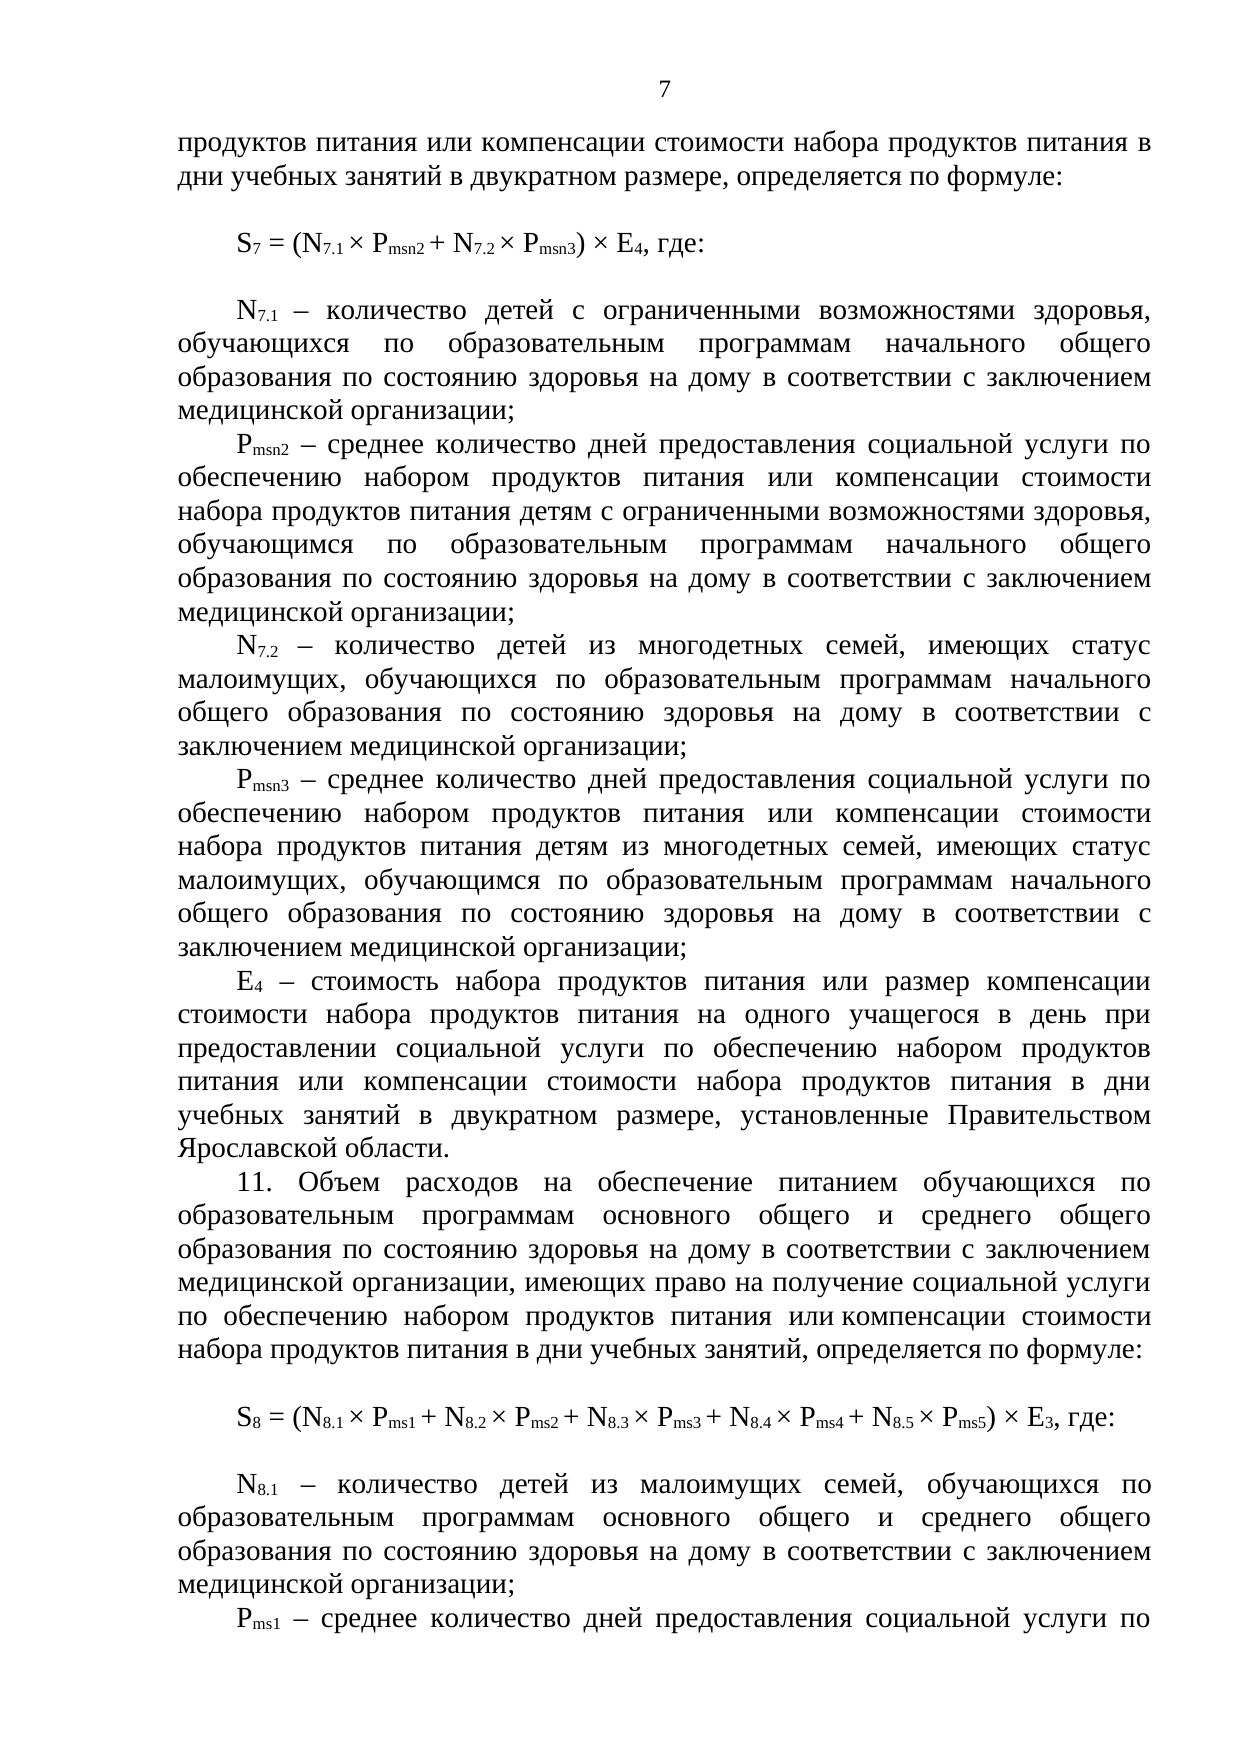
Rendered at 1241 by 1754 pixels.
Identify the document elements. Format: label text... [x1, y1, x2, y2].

text 11. Объем расходов на обеспечение питанием обучающихся по образовательным программам основного общего и среднего общего образования по состоянию здоровья на дому в соответствии с заключением медицинской организации, имеющих право на получение социальной услуги по обеспечению набором продуктов питания или компенсации стоимости набора продуктов питания в дни учебных занятий, определяется по формуле: [177, 1164, 1152, 1365]
text Pmsn2 – среднее количество дней предоставления социальной услуги по обеспечению набором продуктов питания или компенсации стоимости набора продуктов питания детям с ограниченными возможностями здоровья, обучающимся по образовательным программам начального общего образования по состоянию здоровья на дому в соответствии с заключением медицинской организации; [177, 426, 1152, 627]
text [177, 1600, 1152, 1633]
text N7.2 – количество детей из многодетных семей, имеющих статус малоимущих, обучающихся по образовательным программам начального общего образования по состоянию здоровья на дому в соответствии с заключением медицинской организации; [177, 627, 1152, 761]
text N7.1 – количество детей с ограниченными возможностями здоровья, обучающихся по образовательным программам начального общего образования по состоянию здоровья на дому в соответствии с заключением медицинской организации; [177, 292, 1152, 426]
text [177, 124, 1152, 191]
text S7 = (N7.1 × Pmsn2 + N7.2 × Pmsn3) × E4, где: [177, 225, 1152, 258]
text S8 = (N8.1 × Pms1 + N8.2 × Pms2 + N8.3 × Pms3 + N8.4 × Pms4 + N8.5 × Pms5) × E3, где: [177, 1399, 1152, 1432]
text Pmsn3 – среднее количество дней предоставления социальной услуги по обеспечению набором продуктов питания или компенсации стоимости набора продуктов питания детям из многодетных семей, имеющих статус малоимущих, обучающимся по образовательным программам начального общего образования по состоянию здоровья на дому в соответствии с заключением медицинской организации; [177, 761, 1152, 963]
text E4 – стоимость набора продуктов питания или размер компенсации стоимости набора продуктов питания на одного учащегося в день при предоставлении социальной услуги по обеспечению набором продуктов питания или компенсации стоимости набора продуктов питания в дни учебных занятий в двукратном размере, установленные Правительством Ярославской области. [177, 963, 1152, 1164]
text N8.1 – количество детей из малоимущих семей, обучающихся по образовательным программам основного общего и среднего общего образования по состоянию здоровья на дому в соответствии с заключением медицинской организации; [177, 1466, 1152, 1600]
